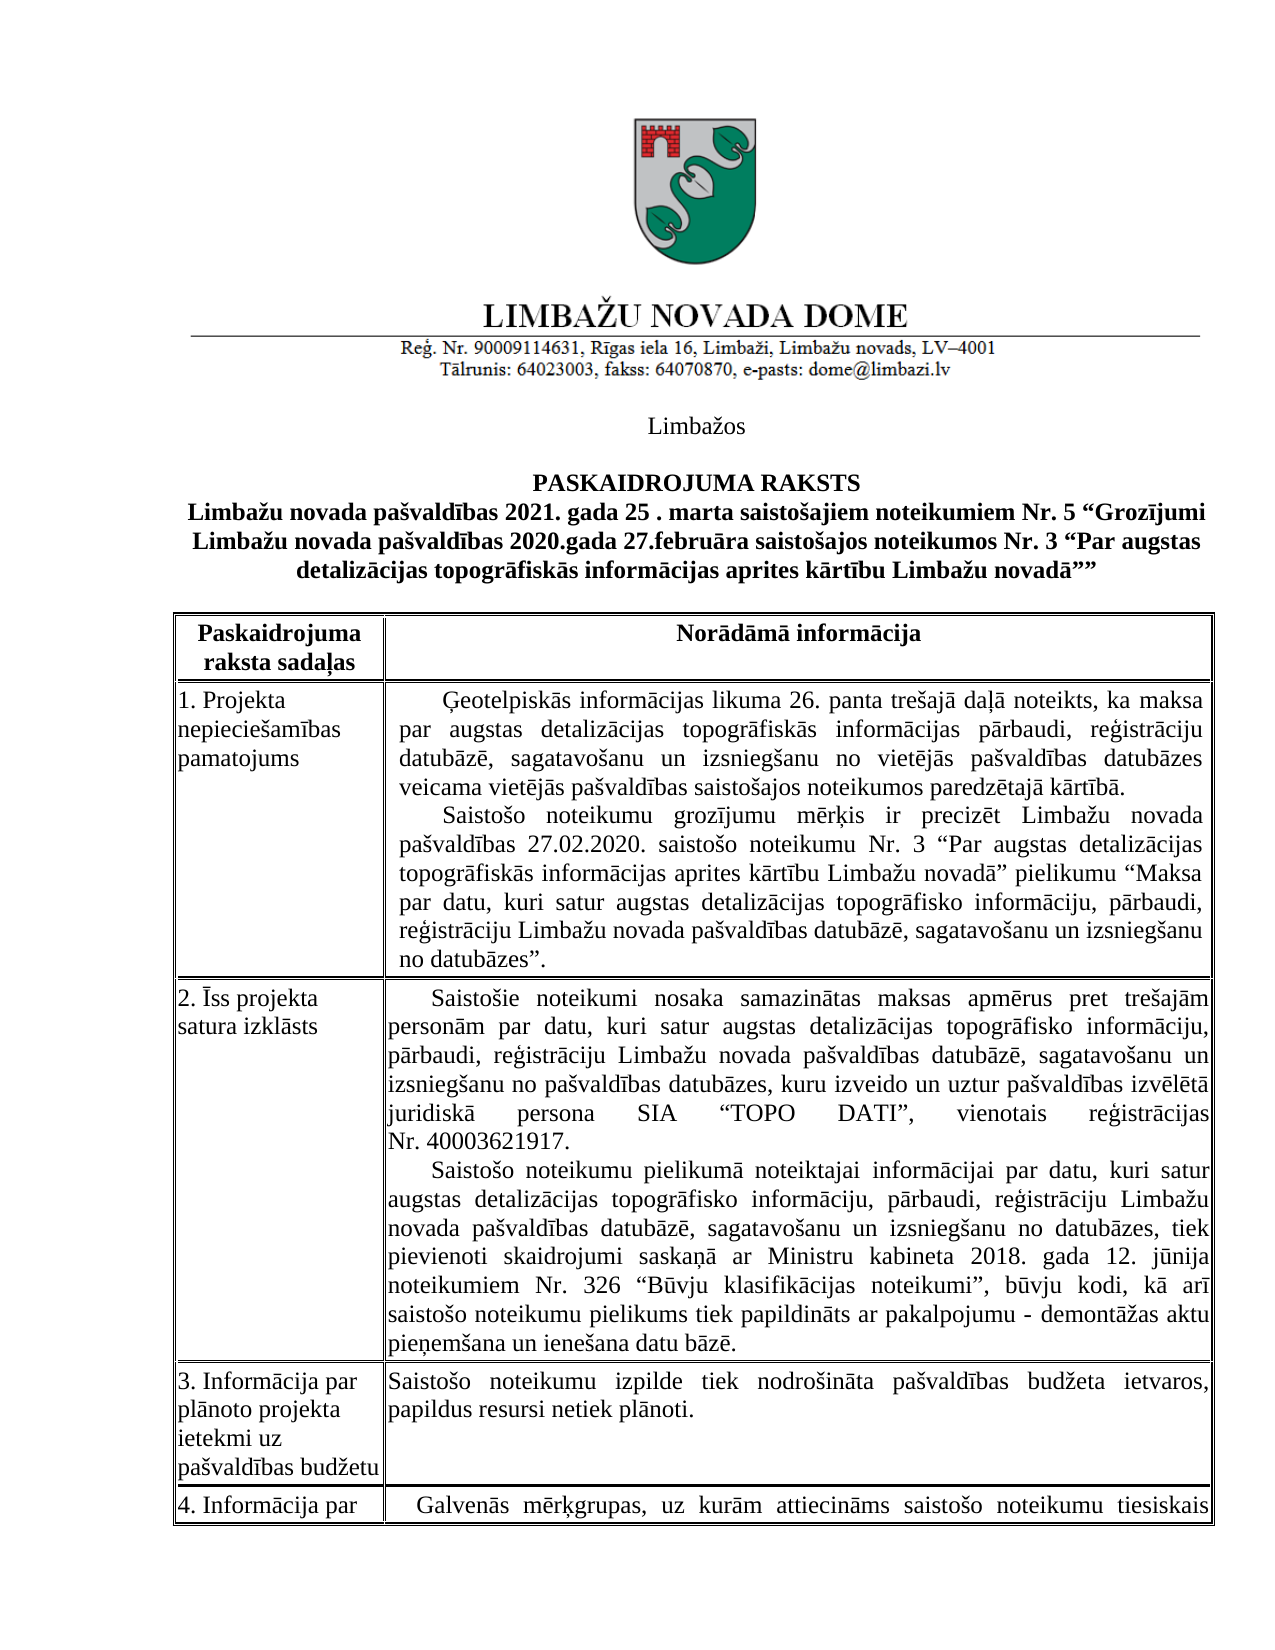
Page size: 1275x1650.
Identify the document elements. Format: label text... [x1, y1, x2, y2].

table_cell 3. Informācija par plānoto projekta ietekmi uz pašvaldības budžetu [176, 1360, 383, 1484]
table_header Norādāmā informācija [385, 616, 1211, 679]
table_cell Saistošo noteikumu izpilde tiek nodrošināta pašvaldības budžeta ietvaros, papildus resursi netiek plānoti. [386, 1360, 1212, 1484]
text PASKAIDROJUMA RAKSTS [177, 468, 1216, 497]
table_cell 4. Informācija par plānoto projekta ietekmi uz uzņēmējdarbības vidi pašvaldības teritorijā [176, 1484, 384, 1522]
table_cell 1. Projekta nepieciešamības pamatojums [176, 679, 383, 976]
table_header Paskaidrojuma raksta sadaļas [176, 616, 384, 679]
table_cell [386, 679, 1212, 976]
table_cell Saistošie noteikumi nosaka samazinātas maksas apmērus pret trešajām personām par datu, kuri satur augstas detalizācijas topogrāfisko informāciju, pārbaudi, reģistrāciju Limbažu novada pašvaldības datubāzē, sagatavošanu un izsniegšanu no pašvaldības datubāzes, kuru izveido un uztur pašvaldības izvēlētā juridiskā persona SIA “TOPO DATI”, vienotais reģistrācijas Nr. 40003621917. Saistošo noteikumu pielikumā noteiktajai informācijai par datu, kuri satur augstas detalizācijas topogrāfisko informāciju, pārbaudi, reģistrāciju Limbažu novada pašvaldības datubāzē, sagatavošanu un izsniegšanu no datubāzes, tiek pievienoti skaidrojumi saskaņā ar Ministru kabineta 2018. gada 12. jūnija noteikumiem Nr. 326 “Būvju klasifikācijas noteikumi”, būvju kodi, kā arī saistošo noteikumu pielikums tiek papildināts ar pakalpojumu - demontāžas aktu pieņemšana un ienešana datu bāzē. [386, 976, 1212, 1359]
text Limbažu novada pašvaldības 2021. gada 25 . marta saistošajiem noteikumiem Nr. 5 “Grozījumi Limbažu novada pašvaldības 2020.gada 27.februāra saistošajos noteikumos Nr. 3 “Par augstas detalizācijas topogrāfiskās informācijas aprites kārtību Limbažu novadā”” [177, 497, 1216, 583]
text Limbažos [177, 411, 1216, 440]
picture [17, 0, 1257, 383]
table_cell 2. Īss projekta satura izklāsts [176, 976, 383, 1359]
